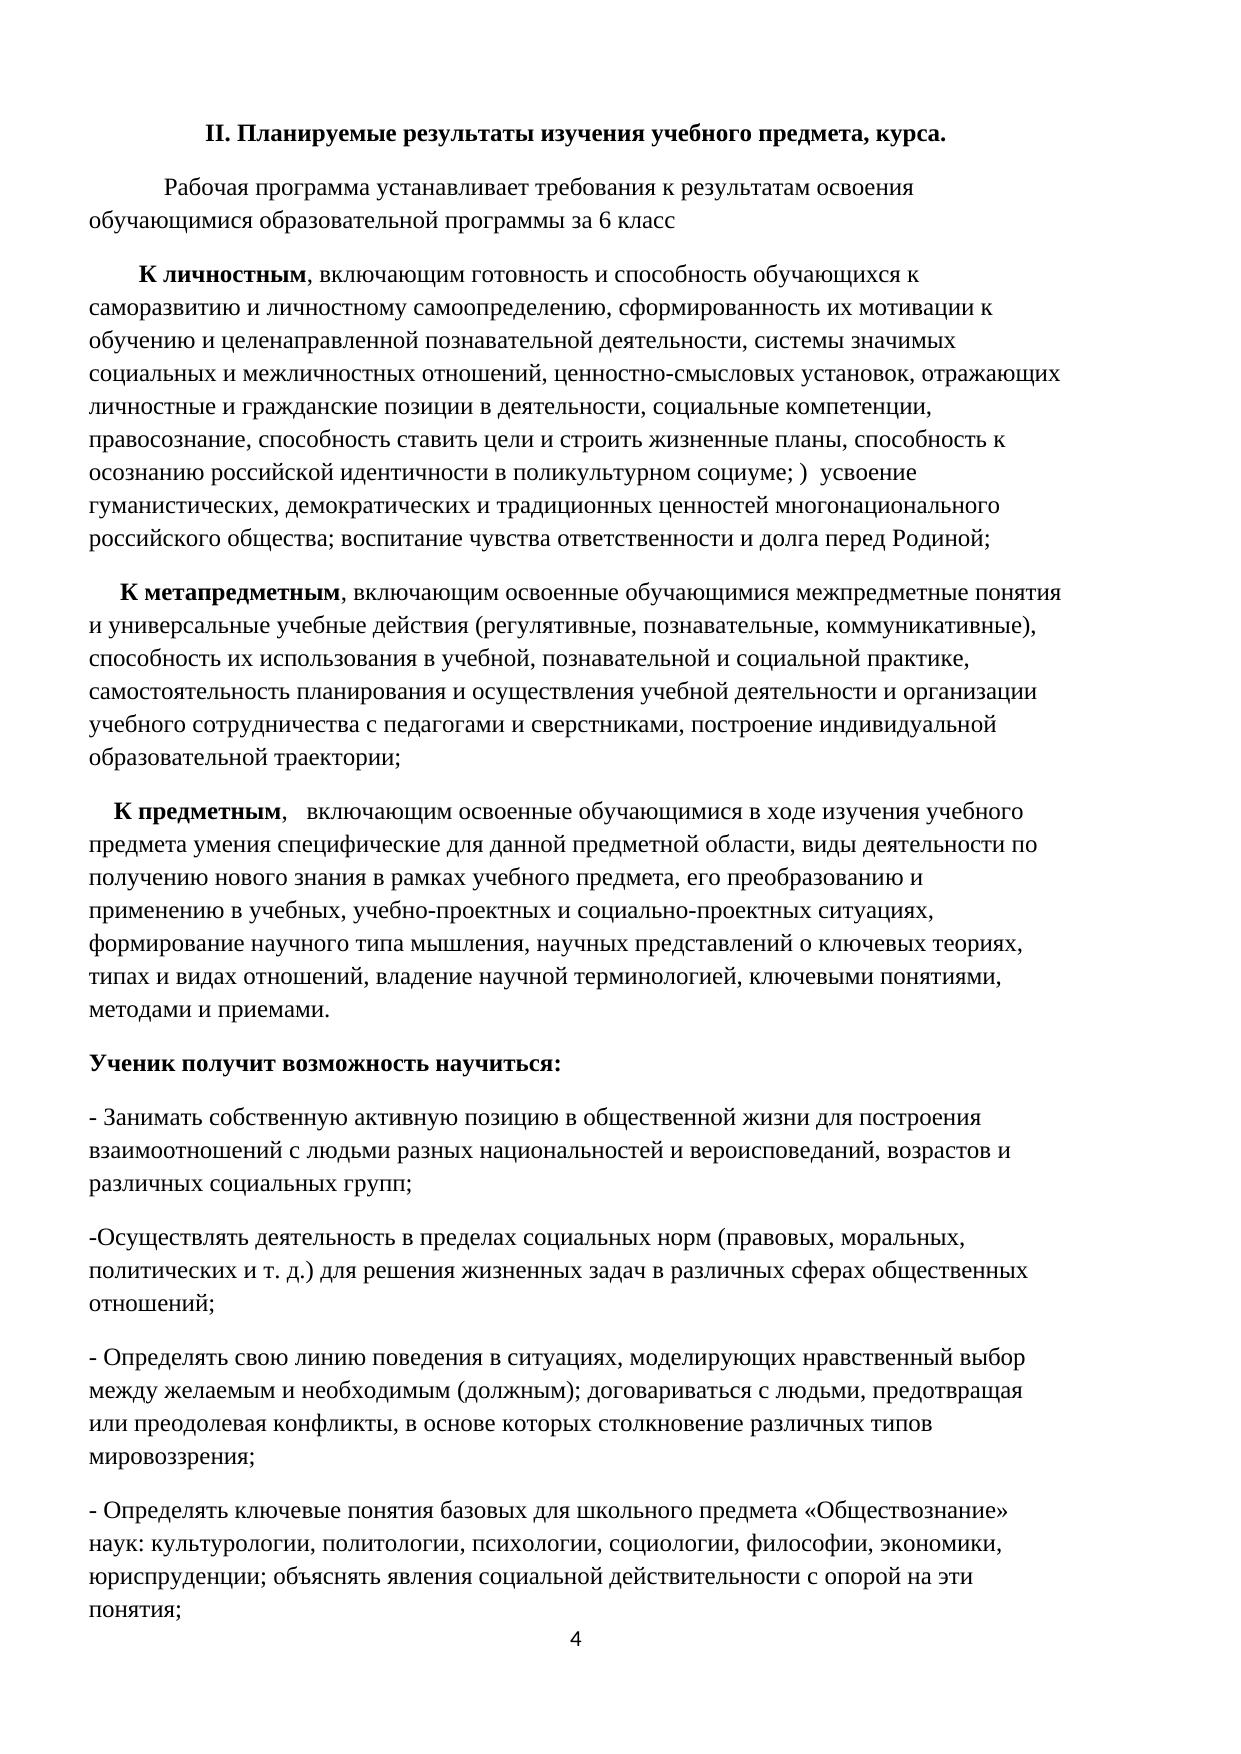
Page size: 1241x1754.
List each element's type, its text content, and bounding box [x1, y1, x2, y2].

text - Определять ключевые понятия базовых для школьного предмета «Обществознание» наук: культурологии, политологии, психологии, социологии, философии, экономики, юриспруденции; объяснять явления социальной действительности с опорой на эти понятия; [88, 1495, 1063, 1622]
text К предметным, включающим освоенные обучающимися в ходе изучения учебного предмета умения специфические для данной предметной области, виды деятельности по получению нового знания в рамках учебного предмета, его преобразованию и применению в учебных, учебно-проектных и социально-проектных ситуациях, формирование научного типа мышления, научных представлений о ключевых теориях, типах и видах отношений, владение научной терминологией, ключевыми понятиями, методами и приемами. [88, 796, 1063, 1023]
text -Осуществлять деятельность в пределах социальных норм (правовых, моральных, политических и т. д.) для решения жизненных задач в различных сферах общественных отношений; [88, 1222, 1063, 1317]
text Ученик получит возможность научиться: [88, 1048, 1063, 1077]
text II. Планируемые результаты изучения учебного предмета, курса. [88, 118, 1063, 147]
text - Занимать собственную активную позицию в общественной жизни для построения взаимоотношений с людьми разных национальностей и вероисповеданий, возрастов и различных социальных групп; [88, 1102, 1063, 1197]
text К личностным, включающим готовность и способность обучающихся к саморазвитию и личностному самоопределению, сформированность их мотивации к обучению и целенаправленной познавательной деятельности, системы значимых социальных и межличностных отношений, ценностно-смысловых установок, отражающих личностные и гражданские позиции в деятельности, социальные компетенции, правосознание, способность ставить цели и строить жизненные планы, способность к осознанию российской идентичности в поликультурном социуме; ) усвоение гуманистических, демократических и традиционных ценностей многонационального российского общества; воспитание чувства ответственности и долга перед Родиной; [88, 259, 1063, 552]
text Рабочая программа устанавливает требования к результатам освоения обучающимися образовательной программы за 6 класс [88, 172, 1063, 234]
text - Определять свою линию поведения в ситуациях, моделирующих нравственный выбор между желаемым и необходимым (должным); договариваться с людьми, предотвращая или преодолевая конфликты, в основе которых столкновение различных типов мировоззрения; [88, 1342, 1063, 1469]
text К метапредметным, включающим освоенные обучающимися межпредметные понятия и универсальные учебные действия (регулятивные, познавательные, коммуникативные), способность их использования в учебной, познавательной и социальной практике, самостоятельность планирования и осуществления учебной деятельности и организации учебного сотрудничества с педагогами и сверстниками, построение индивидуальной образовательной траектории; [88, 577, 1063, 771]
